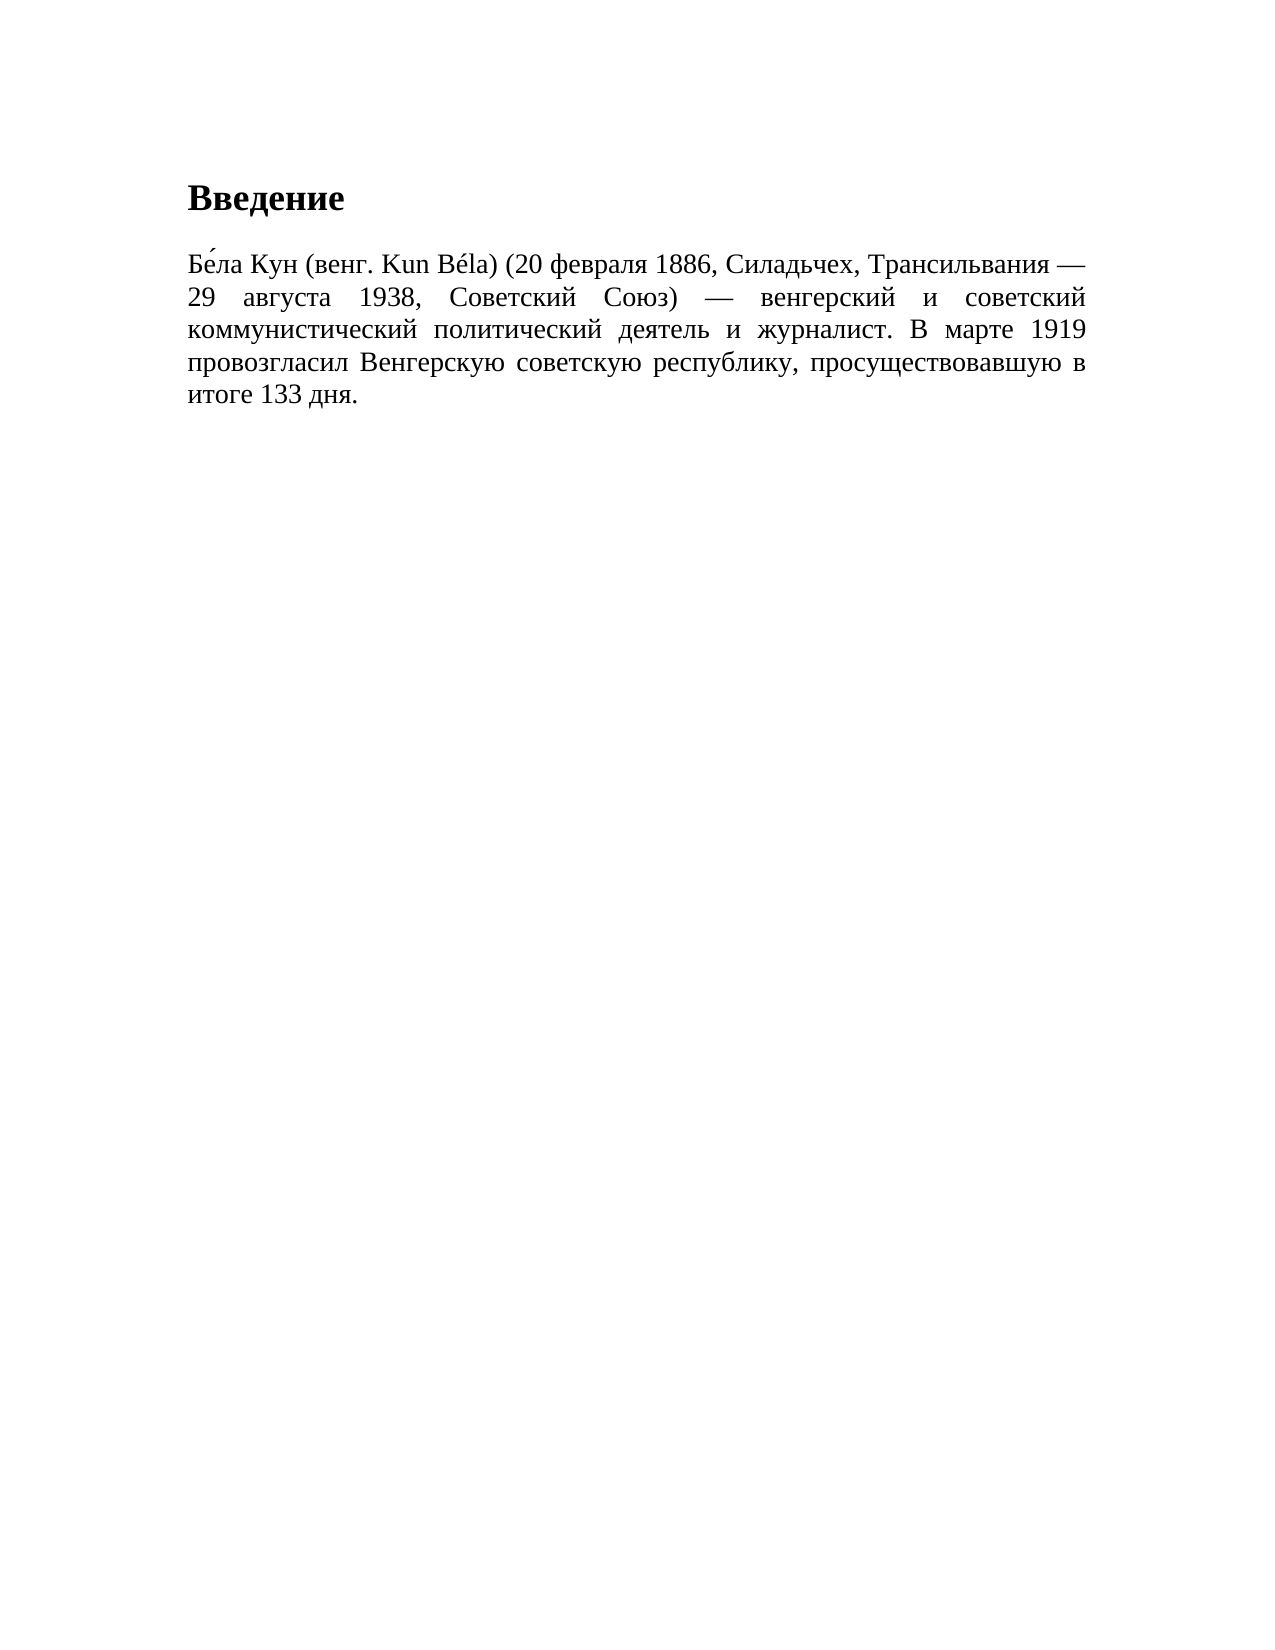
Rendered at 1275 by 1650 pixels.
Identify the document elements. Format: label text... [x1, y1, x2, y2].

list Введение [187, 175, 1087, 218]
text Бе́ла Кун (венг. Kun Béla) (20 февраля 1886, Силадьчех, Трансильвания — 29 августа 1938, Советский Союз) — венгерский и советский коммунистический политический деятель и журналист. В марте 1919 провозгласил Венгерскую советскую республику, просуществовавшую в итоге 133 дня. [187, 248, 1087, 409]
